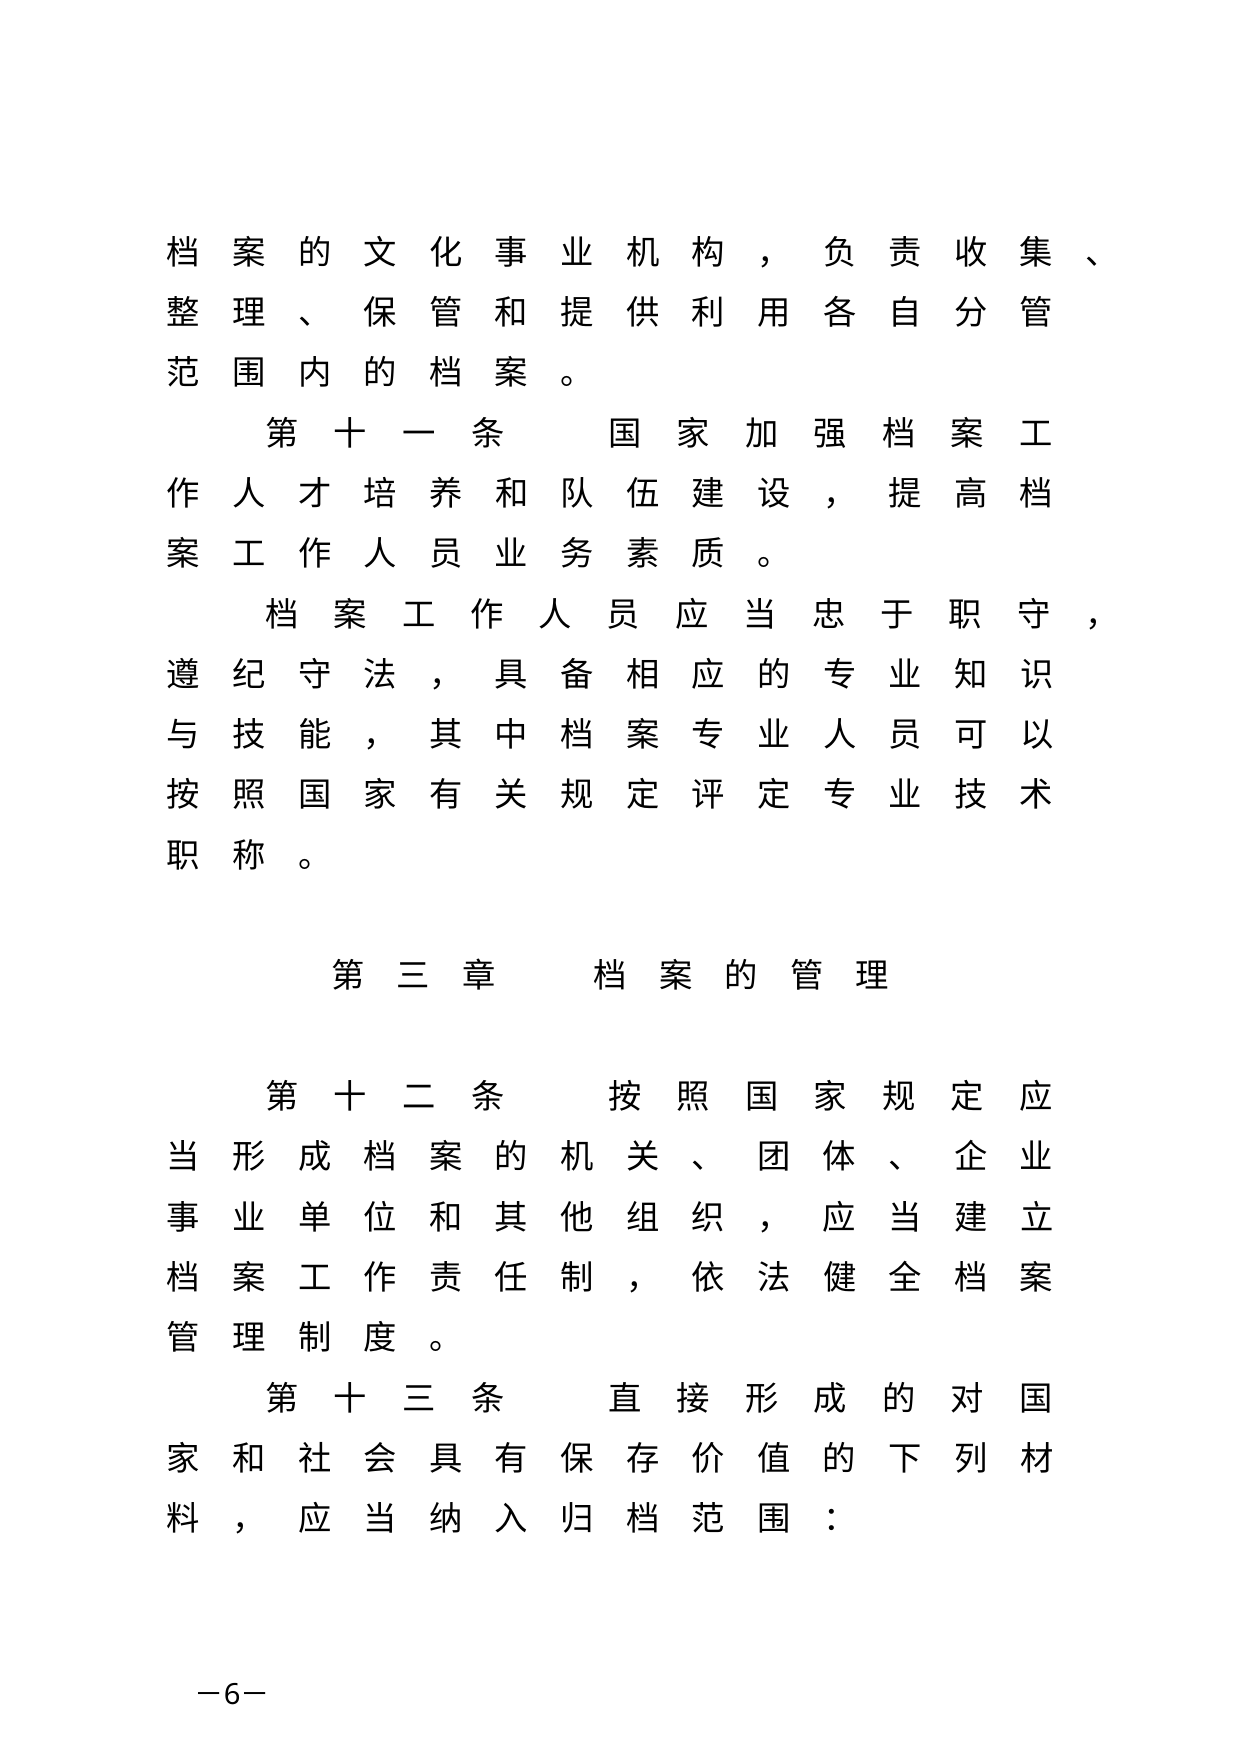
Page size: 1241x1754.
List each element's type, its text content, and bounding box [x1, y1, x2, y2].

text 第十一条 国家加强档案工作人才培养和队伍建设，提高档案工作人员业务素质。 [167, 400, 1085, 581]
text 第三章 档案的管理 [167, 943, 1085, 1003]
text 档案工作人员应当忠于职守，遵纪守法，具备相应的专业知识与技能，其中档案专业人员可以按照国家有关规定评定专业技术职称。 [167, 581, 1085, 883]
text 第十二条 按照国家规定应当形成档案的机关、团体、企业事业单位和其他组织，应当建立档案工作责任制，依法健全档案管理制度。 [167, 1064, 1085, 1365]
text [167, 219, 1085, 400]
text 第十三条 直接形成的对国家和社会具有保存价值的下列材料，应当纳入归档范围： [167, 1365, 1085, 1546]
